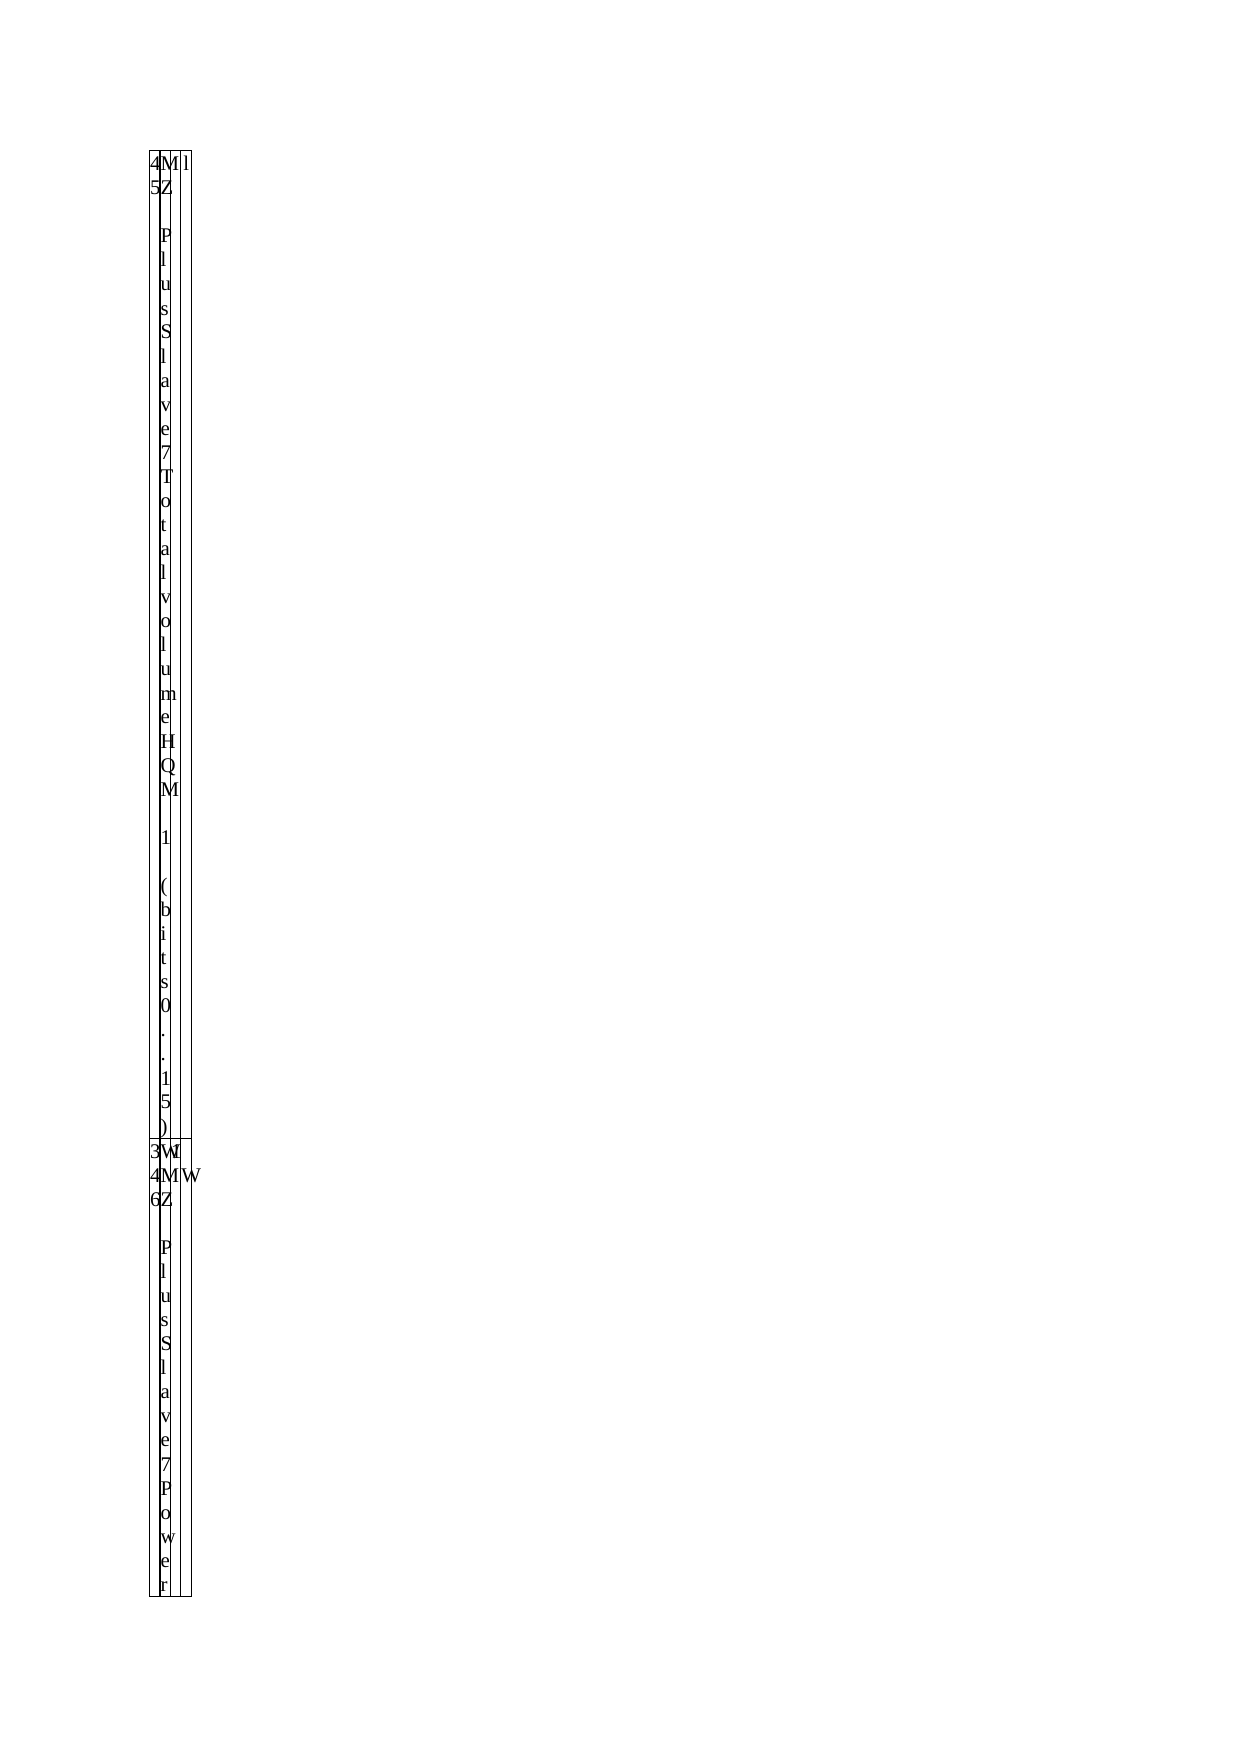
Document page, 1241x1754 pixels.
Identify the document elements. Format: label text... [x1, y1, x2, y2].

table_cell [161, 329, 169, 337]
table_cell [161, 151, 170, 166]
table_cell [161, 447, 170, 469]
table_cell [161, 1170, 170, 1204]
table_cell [161, 1206, 170, 1301]
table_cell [161, 1349, 170, 1457]
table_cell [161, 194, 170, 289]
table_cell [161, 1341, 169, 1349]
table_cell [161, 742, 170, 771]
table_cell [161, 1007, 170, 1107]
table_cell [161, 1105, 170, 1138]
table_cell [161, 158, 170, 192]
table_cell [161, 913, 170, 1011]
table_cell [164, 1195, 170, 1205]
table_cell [161, 1459, 170, 1596]
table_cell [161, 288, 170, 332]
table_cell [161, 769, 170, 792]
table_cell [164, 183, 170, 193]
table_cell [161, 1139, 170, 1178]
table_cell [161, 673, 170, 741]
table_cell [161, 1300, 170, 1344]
